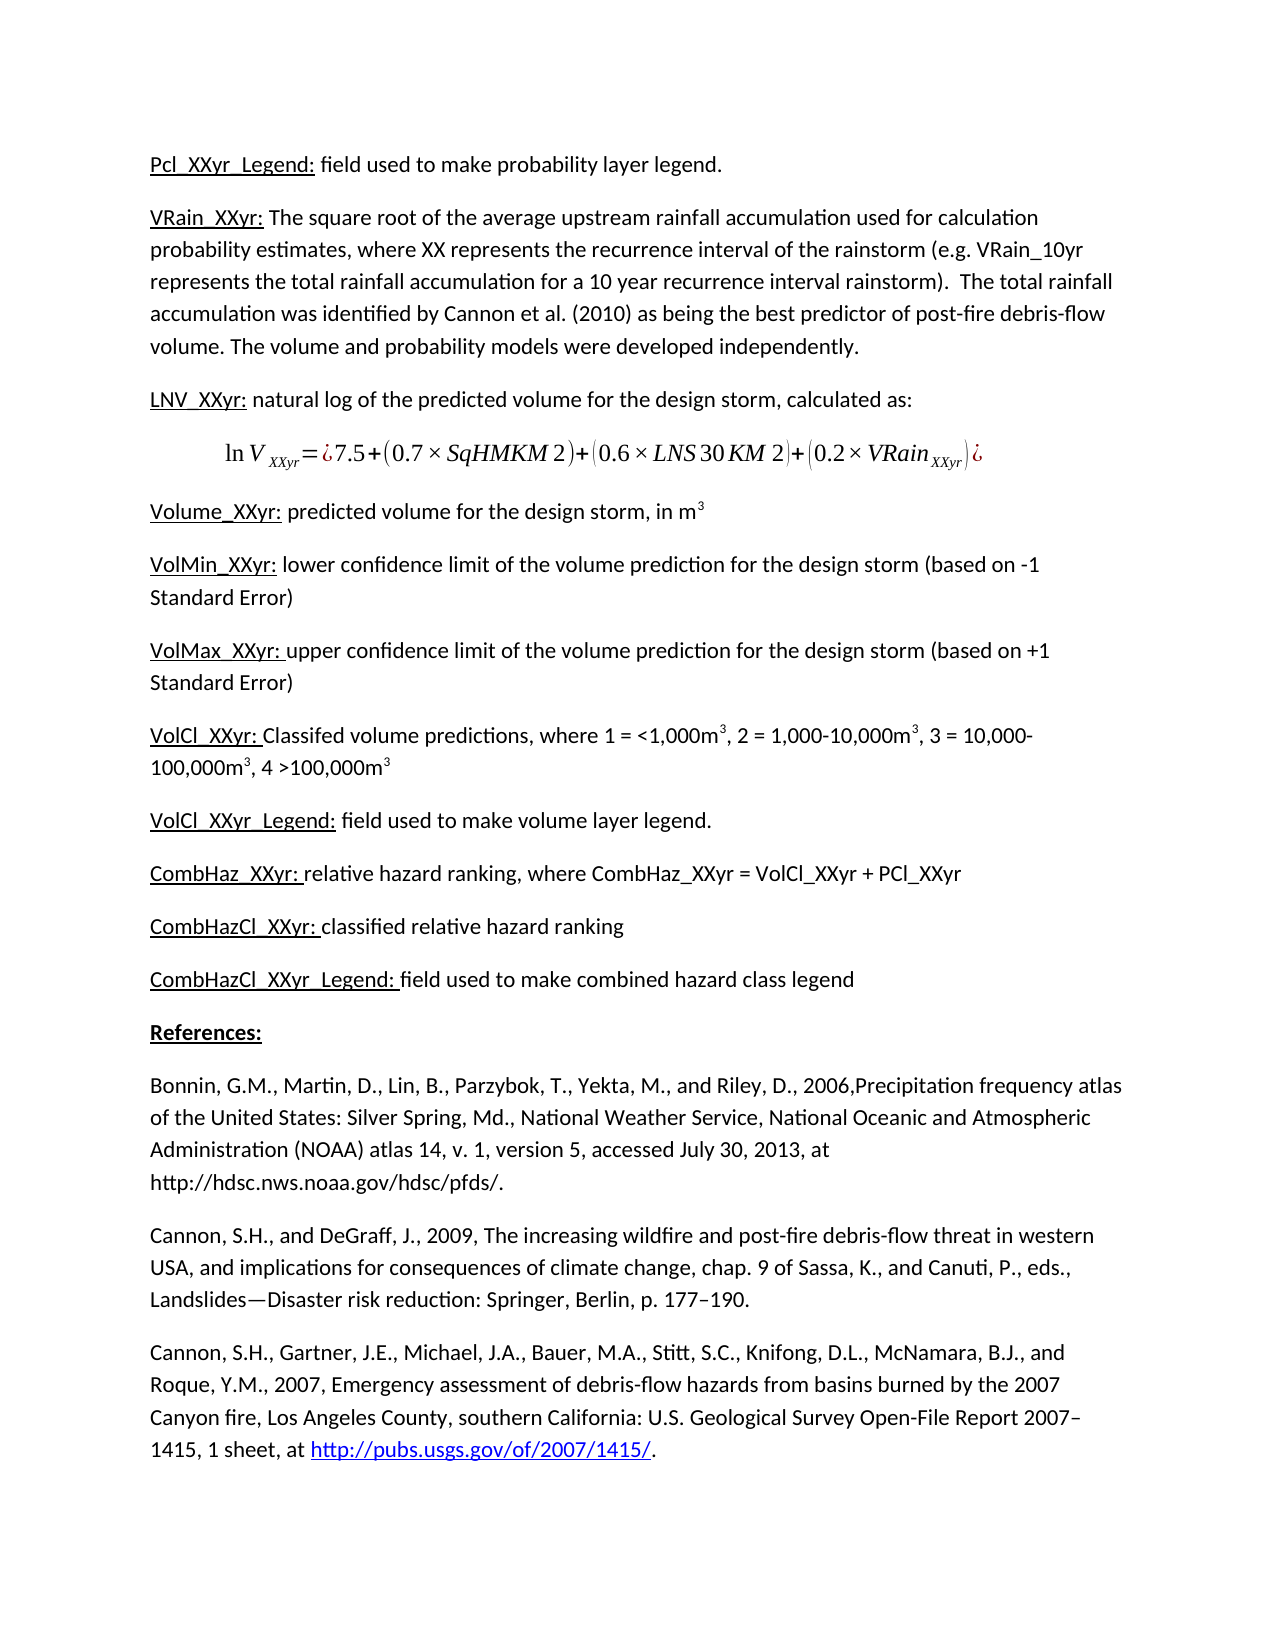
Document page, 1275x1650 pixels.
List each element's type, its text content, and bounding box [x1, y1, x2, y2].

text Pcl_XXyr_Legend: field used to make probability layer legend. [150, 150, 1125, 178]
text LNV_XXyr: natural log of the predicted volume for the design storm, calculated as: [150, 385, 1125, 413]
text CombHazCl_XXyr: classified relative hazard ranking [150, 912, 1125, 940]
text VolMax_XXyr: upper confidence limit of the volume prediction for the design storm (based on +1 Standard Error) [150, 636, 1125, 696]
text Bonnin, G.M., Martin, D., Lin, B., Parzybok, T., Yekta, M., and Riley, D., 2006,Precipitation frequency atlas of the United States: Silver Spring, Md., National Weather Service, National Oceanic and Atmospheric Administration (NOAA) atlas 14, v. 1, version 5, accessed July 30, 2013, at http://hdsc.nws.noaa.gov/hdsc/pfds/. [150, 1071, 1125, 1196]
text VRain_XXyr: The square root of the average upstream rainfall accumulation used for calculation probability estimates, where XX represents the recurrence interval of the rainstorm (e.g. VRain_10yr represents the total rainfall accumulation for a 10 year recurrence interval rainstorm). The total rainfall accumulation was identified by Cannon et al. (2010) as being the best predictor of post-fire debris-flow volume. The volume and probability models were developed independently. [150, 203, 1125, 360]
text VolCl_XXyr_Legend: field used to make volume layer legend. [150, 806, 1125, 834]
text VolMin_XXyr: lower confidence limit of the volume prediction for the design storm (based on -1 Standard Error) [150, 551, 1125, 611]
text Cannon, S.H., and DeGraff, J., 2009, The increasing wildfire and post-fire debris-flow threat in western USA, and implications for consequences of climate change, chap. 9 of Sassa, K., and Canuti, P., eds., Landslides—Disaster risk reduction: Springer, Berlin, p. 177–190. [150, 1221, 1125, 1313]
text Volume_XXyr: predicted volume for the design storm, in m3 [150, 497, 1125, 526]
text CombHazCl_XXyr_Legend: field used to make combined hazard class legend [150, 965, 1125, 993]
text VolCl_XXyr: Classifed volume predictions, where 1 = <1,000m3, 2 = 1,000-10,000m3, 3 = 10,000-100,000m3, 4 >100,000m3 [150, 721, 1125, 781]
text Cannon, S.H., Gartner, J.E., Michael, J.A., Bauer, M.A., Stitt, S.C., Knifong, D.L., McNamara, B.J., and Roque, Y.M., 2007, Emergency assessment of debris-flow hazards from basins burned by the 2007 Canyon fire, Los Angeles County, southern California: U.S. Geological Survey Open-File Report 2007–1415, 1 sheet, at http://pubs.usgs.gov/of/2007/1415/. [150, 1338, 1125, 1463]
text References: [150, 1018, 1125, 1046]
text CombHaz_XXyr: relative hazard ranking, where CombHaz_XXyr = VolCl_XXyr + PCl_XXyr [150, 859, 1125, 887]
